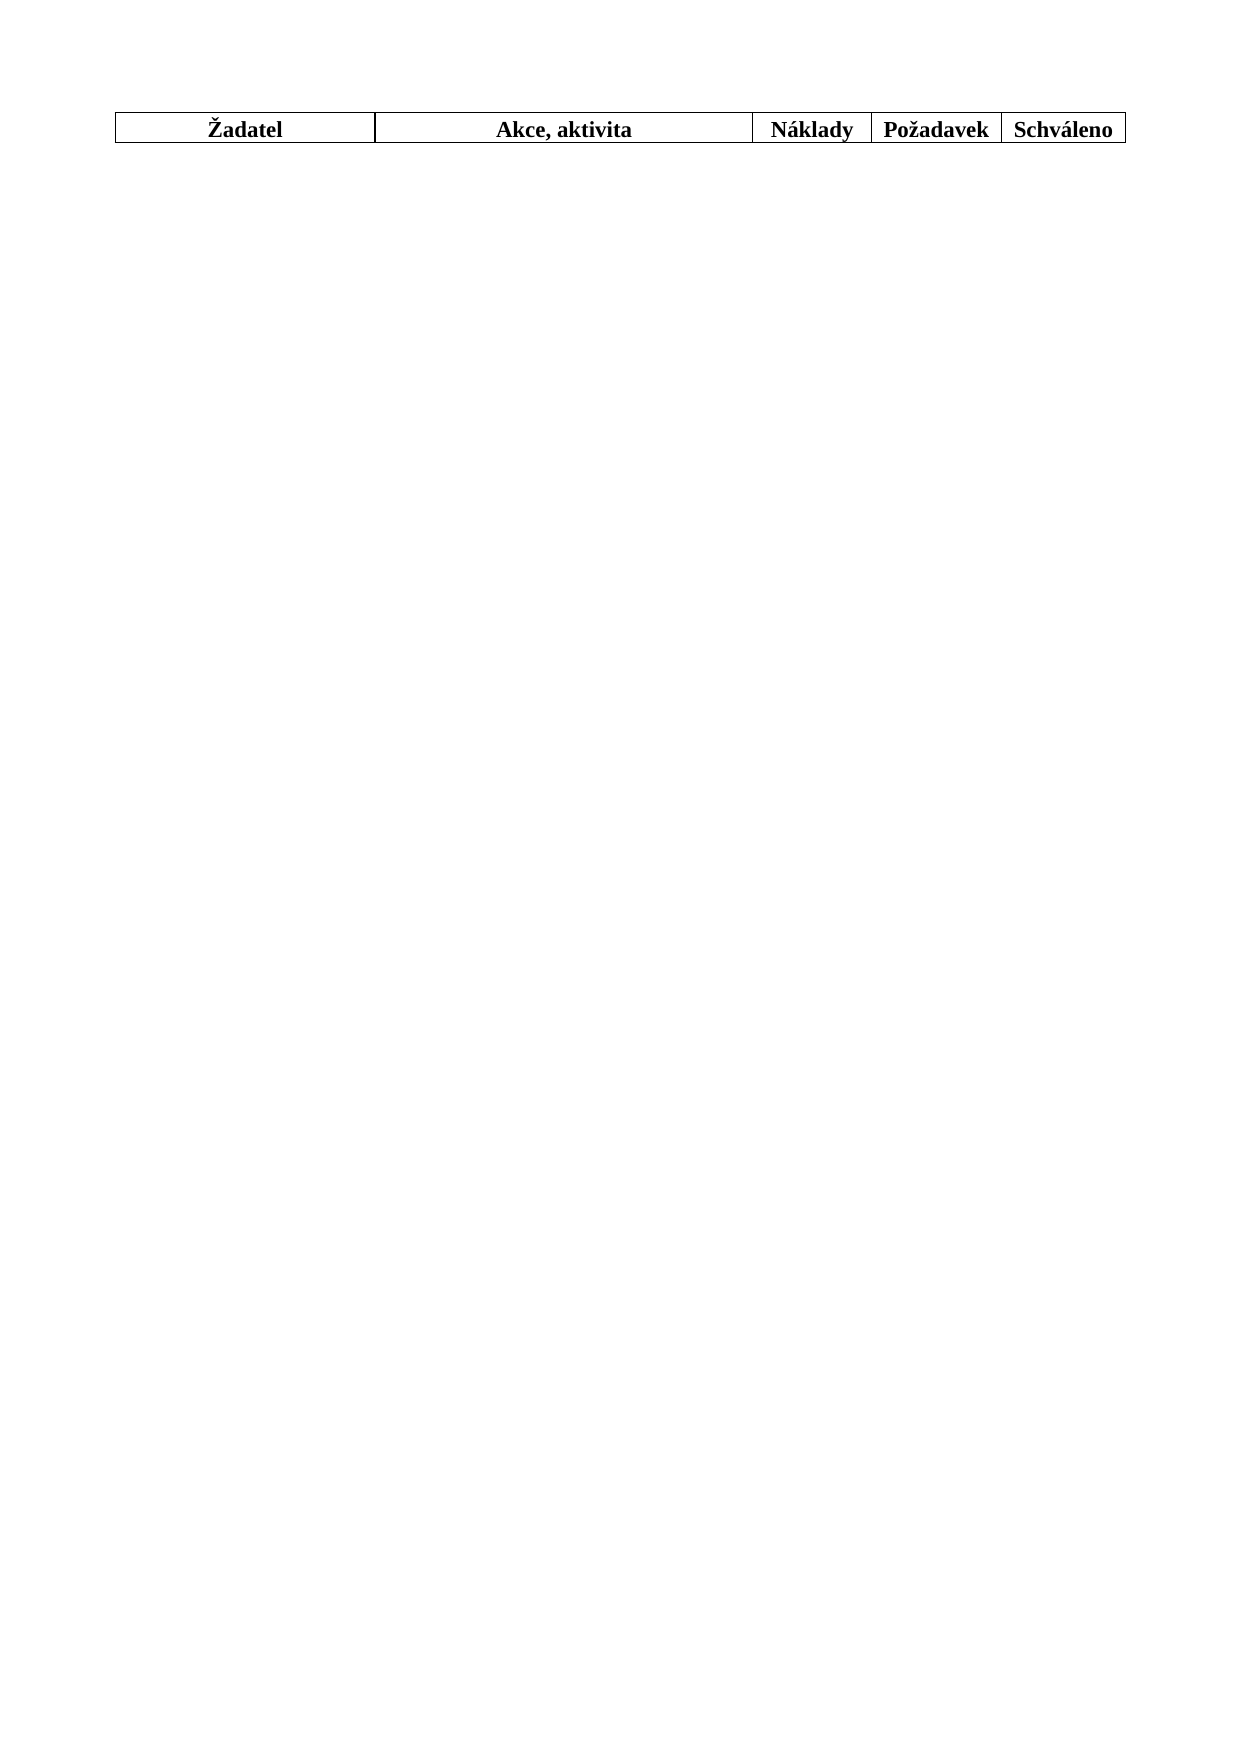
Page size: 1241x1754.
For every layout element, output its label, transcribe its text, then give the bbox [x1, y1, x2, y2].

table_header Schváleno [1002, 113, 1125, 142]
table_header Žadatel [116, 113, 374, 142]
table_header Akce, aktivita [376, 113, 752, 142]
table_header Požadavek [872, 113, 1001, 142]
table_header Náklady [753, 113, 871, 142]
